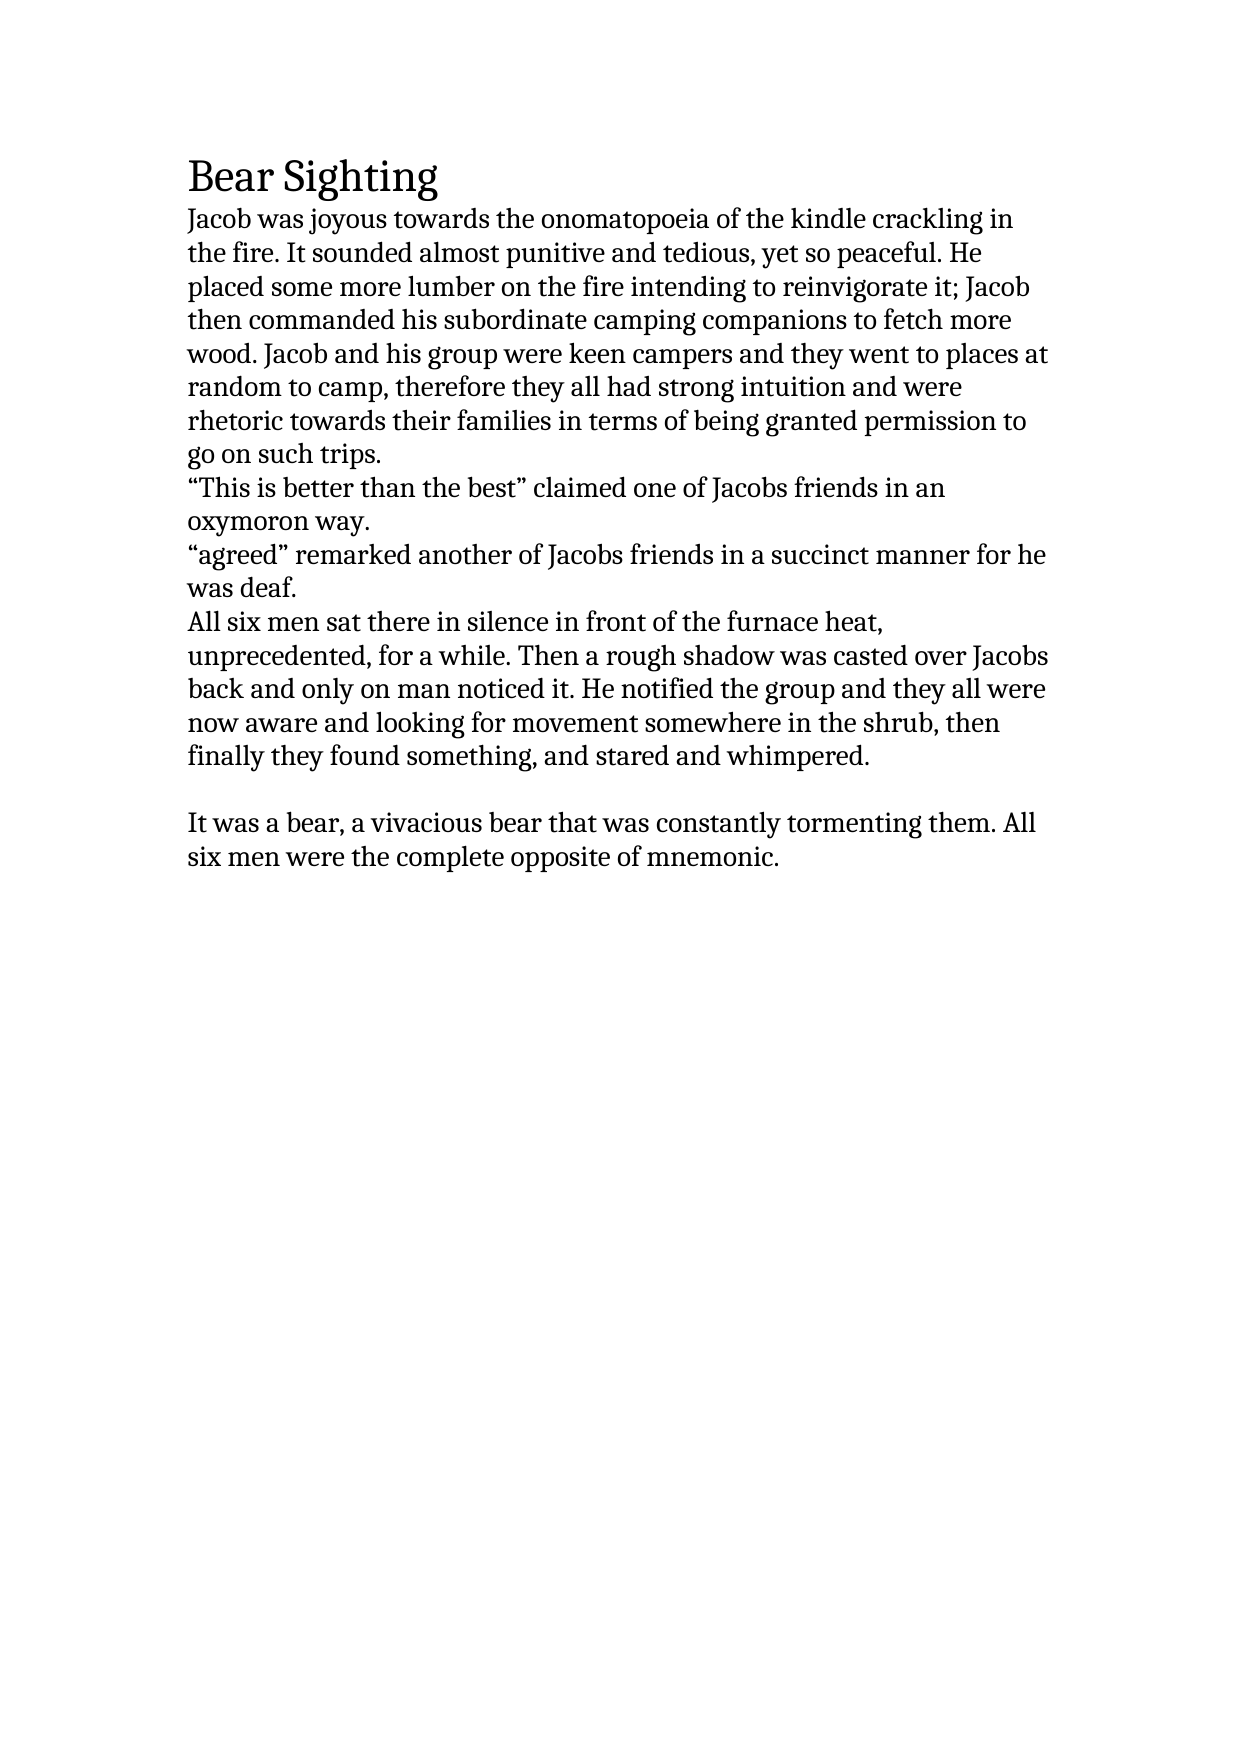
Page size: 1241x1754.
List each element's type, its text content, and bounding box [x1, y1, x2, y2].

text “This is better than the best” claimed one of Jacobs friends in an oxymoron way. [187, 471, 1053, 538]
text It was a bear, a vivacious bear that was constantly tormenting them. All six men were the complete opposite of mnemonic. [187, 806, 1053, 873]
text Bear Sighting [187, 150, 1053, 203]
text All six men sat there in silence in front of the furnace heat, unprecedented, for a while. Then a rough shadow was casted over Jacobs back and only on man noticed it. He notified the group and they all were now aware and looking for movement somewhere in the shrub, then finally they found something, and stared and whimpered. [187, 605, 1053, 773]
text “agreed” remarked another of Jacobs friends in a succinct manner for he was deaf. [187, 538, 1053, 605]
text Jacob was joyous towards the onomatopoeia of the kindle crackling in the fire. It sounded almost punitive and tedious, yet so peaceful. He placed some more lumber on the fire intending to reinvigorate it; Jacob then commanded his subordinate camping companions to fetch more wood. Jacob and his group were keen campers and they went to places at random to camp, therefore they all had strong intuition and were rhetoric towards their families in terms of being granted permission to go on such trips. [187, 203, 1053, 471]
